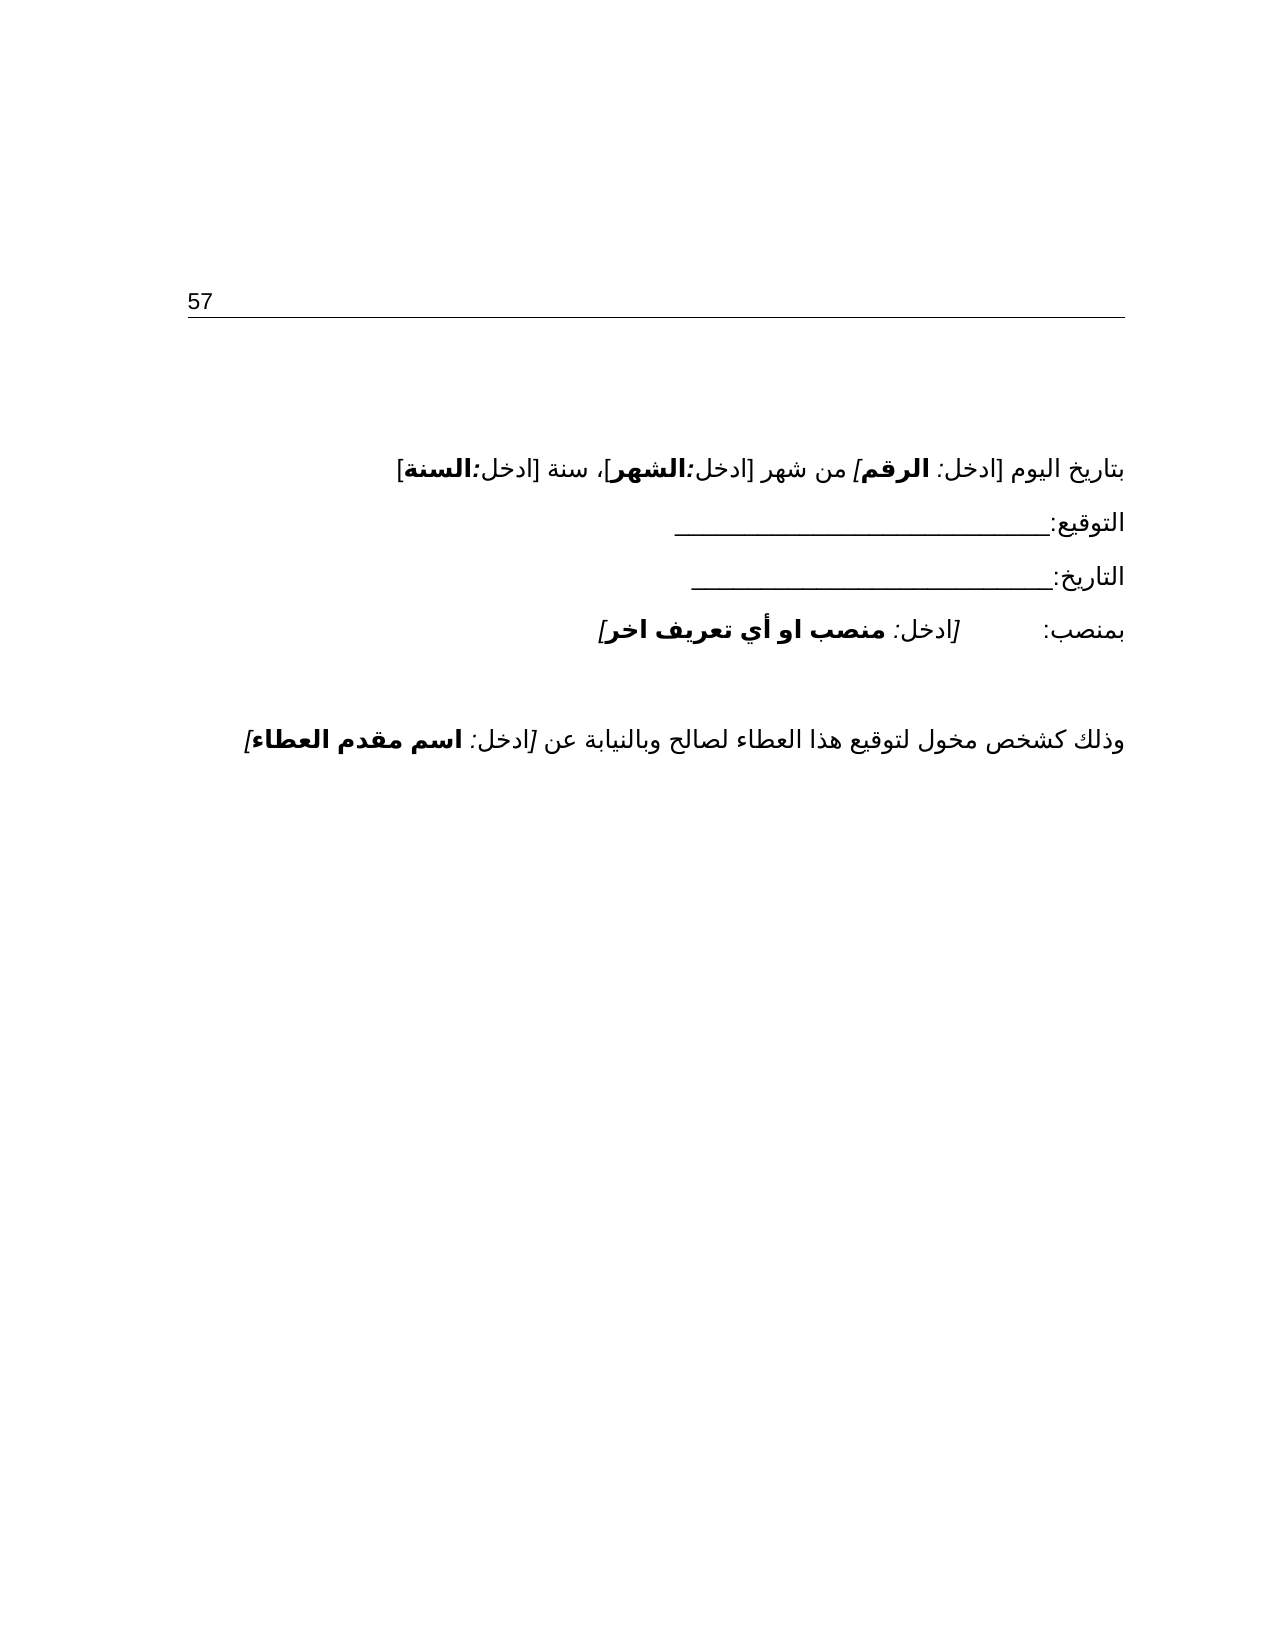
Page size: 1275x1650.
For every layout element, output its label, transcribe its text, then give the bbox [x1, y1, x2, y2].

text بتاريخ اليوم [ادخل: الرقم] من شهر [ادخل:الشهر]، سنة [ادخل:السنة] [187, 454, 1125, 483]
text وذلك كشخص مخول لتوقيع هذا العطاء لصالح وبالنيابة عن [ادخل: اسم مقدم العطاء] [187, 725, 1125, 754]
text التوقيع:___________________________ [187, 508, 1125, 537]
text بمنصب: [ادخل: منصب او أي تعريف اخر] [187, 616, 1125, 644]
text التاريخ:__________________________ [187, 562, 1125, 590]
